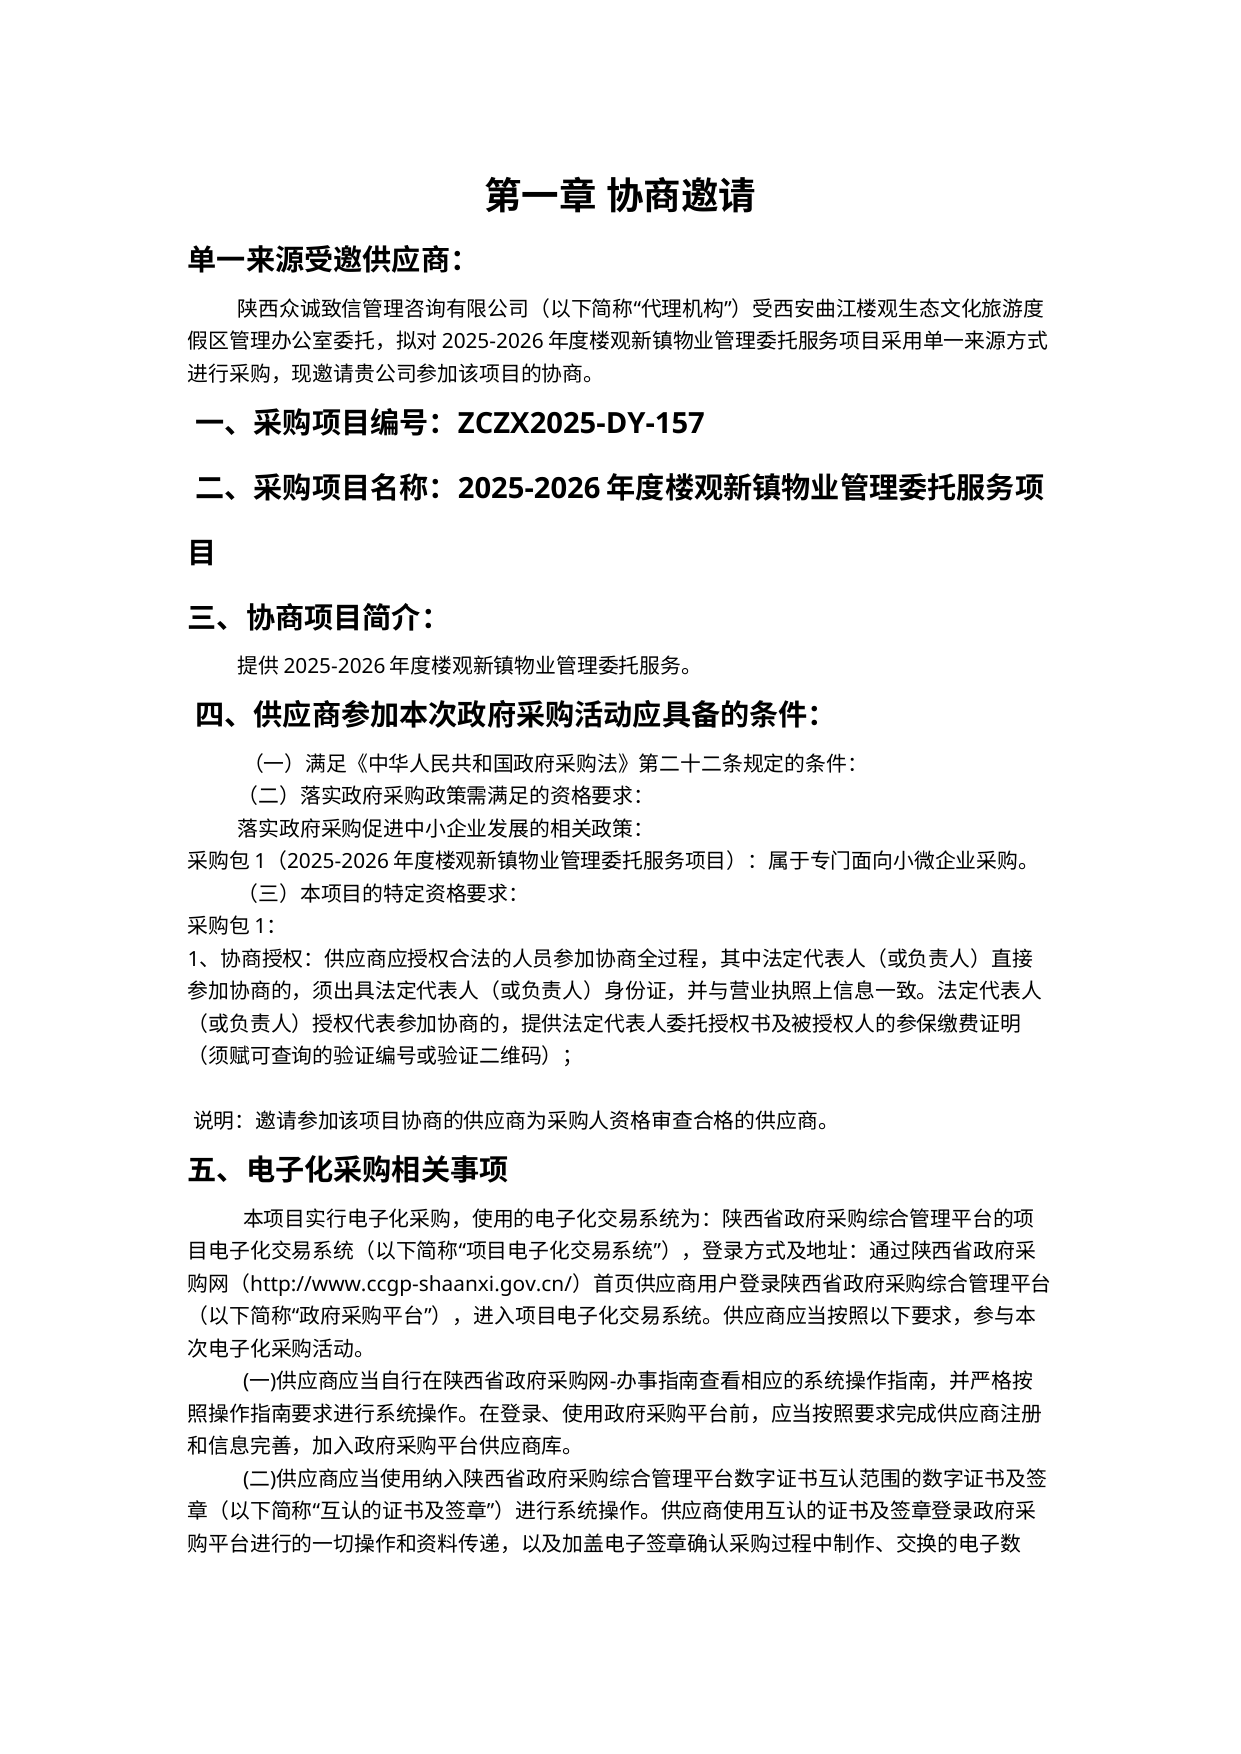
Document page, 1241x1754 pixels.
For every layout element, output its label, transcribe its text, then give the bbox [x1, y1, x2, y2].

text 提供2025-2026年度楼观新镇物业管理委托服务。 [187, 649, 1053, 682]
text 落实政府采购促进中小企业发展的相关政策： [187, 812, 1053, 844]
text 单一来源受邀供应商： [187, 227, 1053, 292]
text 第一章 协商邀请 [187, 162, 1053, 227]
text 说明：邀请参加该项目协商的供应商为采购人资格审查合格的供应商。 [187, 1072, 1053, 1137]
text （一）满足《中华人民共和国政府采购法》第二十二条规定的条件： [187, 747, 1053, 779]
text 四、供应商参加本次政府采购活动应具备的条件： [187, 682, 1053, 747]
text （三）本项目的特定资格要求： [187, 877, 1053, 909]
text 五、电子化采购相关事项 [187, 1137, 1053, 1202]
text 1、协商授权：供应商应授权合法的人员参加协商全过程，其中法定代表人（或负责人）直接参加协商的，须出具法定代表人（或负责人）身份证，并与营业执照上信息一致。法定代表人（或负责人）授权代表参加协商的，提供法定代表人委托授权书及被授权人的参保缴费证明（须赋可查询的验证编号或验证二维码）； [187, 942, 1053, 1072]
text 采购包1（2025-2026年度楼观新镇物业管理委托服务项目）：属于专门面向小微企业采购。 [187, 844, 1053, 877]
text 陕西众诚致信管理咨询有限公司（以下简称“代理机构”）受西安曲江楼观生态文化旅游度假区管理办公室委托，拟对2025-2026年度楼观新镇物业管理委托服务项目采用单一来源方式进行采购，现邀请贵公司参加该项目的协商。 [187, 292, 1053, 389]
text 三、协商项目简介： [187, 584, 1053, 649]
text （二）落实政府采购政策需满足的资格要求： [187, 779, 1053, 812]
text 采购包1： [187, 909, 1053, 942]
text 一、采购项目编号：ZCZX2025-DY-157 [187, 389, 1053, 454]
text 本项目实行电子化采购，使用的电子化交易系统为：陕西省政府采购综合管理平台的项目电子化交易系统（以下简称“项目电子化交易系统”），登录方式及地址：通过陕西省政府采购网（http://www.ccgp-shaanxi.gov.cn/）首页供应商用户登录陕西省政府采购综合管理平台（以下简称“政府采购平台”），进入项目电子化交易系统。供应商应当按照以下要求，参与本次电子化采购活动。 [187, 1202, 1053, 1364]
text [187, 1462, 1053, 1559]
text (一)供应商应当自行在陕西省政府采购网-办事指南查看相应的系统操作指南，并严格按照操作指南要求进行系统操作。在登录、使用政府采购平台前，应当按照要求完成供应商注册和信息完善，加入政府采购平台供应商库。 [187, 1364, 1053, 1462]
text 二、采购项目名称：2025-2026年度楼观新镇物业管理委托服务项目 [187, 454, 1053, 584]
